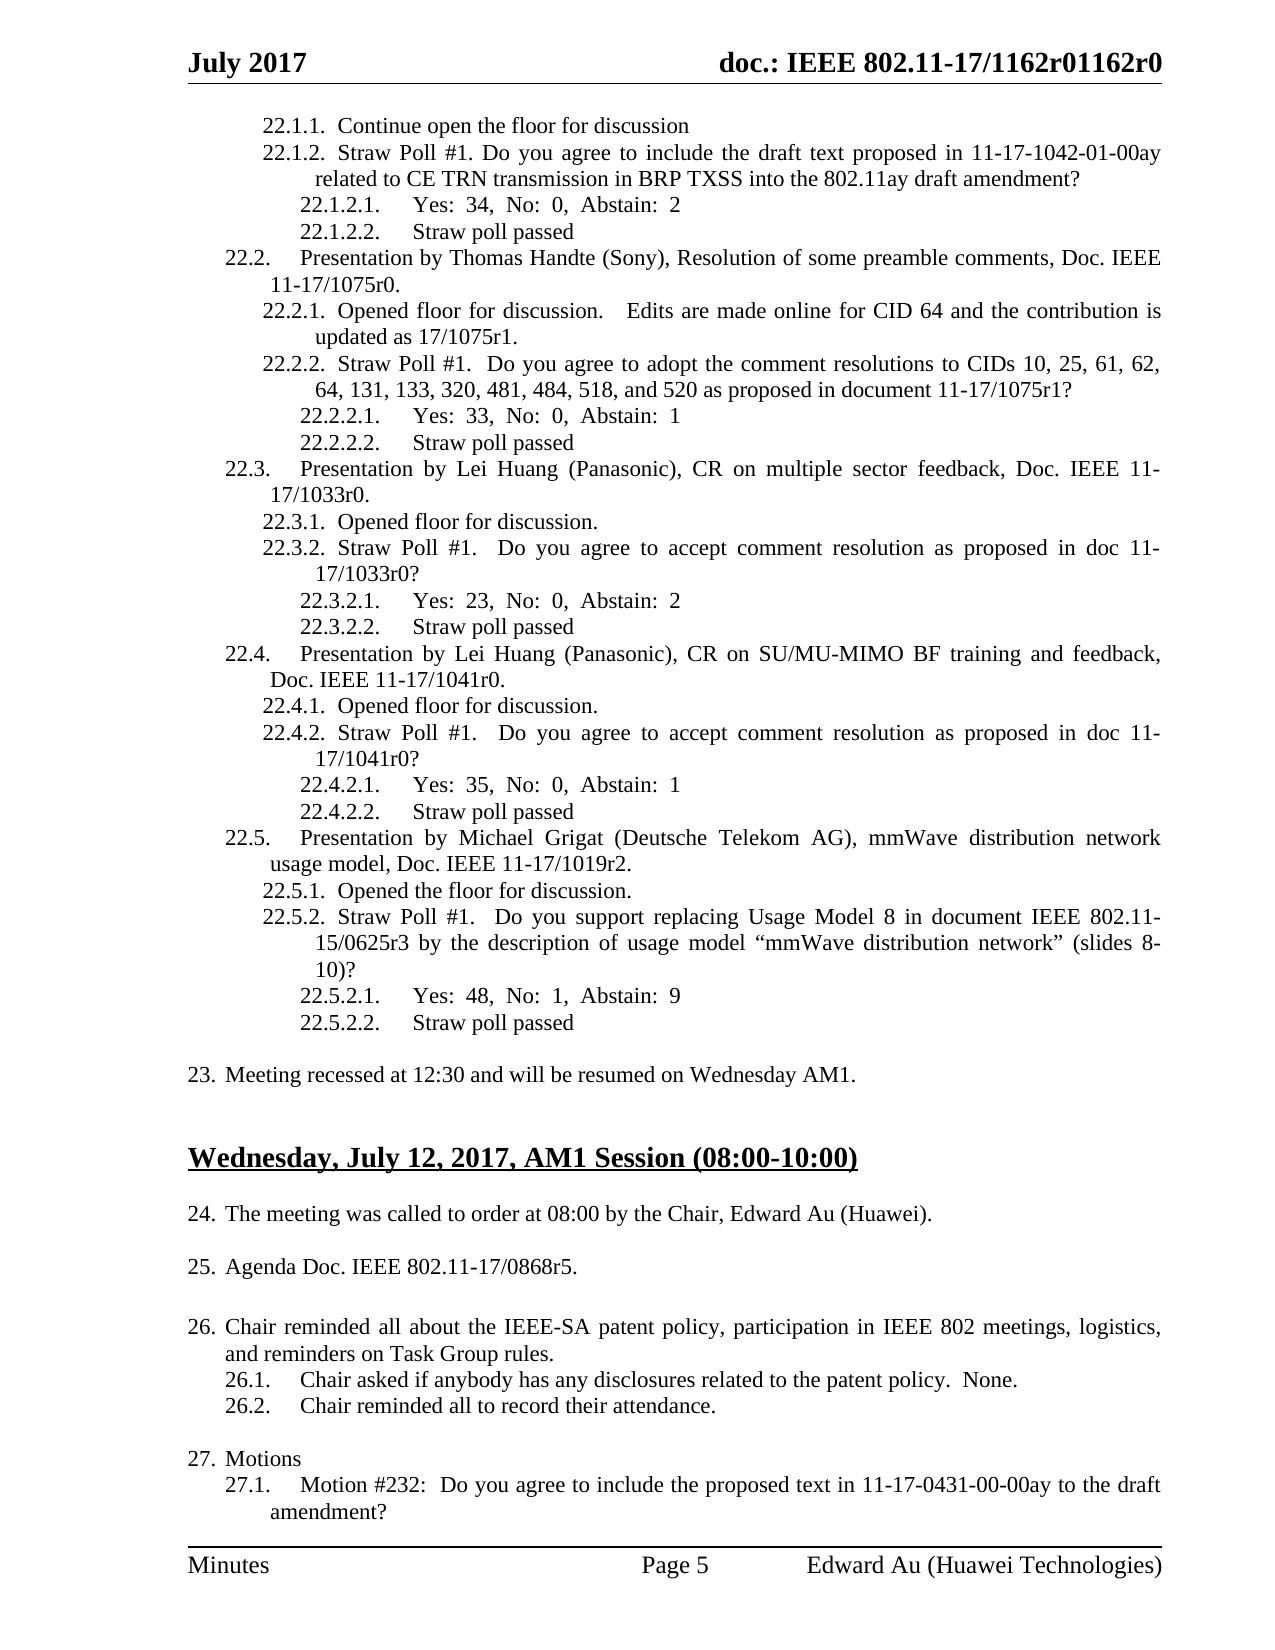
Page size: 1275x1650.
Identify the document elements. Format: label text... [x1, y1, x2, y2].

list Straw poll passed [300, 1008, 1162, 1035]
list Chair asked if anybody has any disclosures related to the patent policy. None. [225, 1366, 1162, 1392]
list Straw poll passed [300, 613, 1162, 639]
list Straw poll passed [300, 218, 1162, 244]
list The meeting was called to order at 08:00 by the Chair, Edward Au (Huawei). [187, 1200, 1162, 1227]
list Continue open the floor for discussion [262, 112, 1162, 139]
list Opened floor for discussion. [262, 508, 1162, 534]
list Chair reminded all about the IEEE-SA patent policy, participation in IEEE 802 meetings, logistics, and reminders on Task Group rules. [187, 1313, 1162, 1366]
list Yes: 34, No: 0, Abstain: 2 [300, 192, 1162, 218]
list Straw Poll #1. Do you agree to adopt the comment resolutions to CIDs 10, 25, 61, 62, 64, 131, 133, 320, 481, 484, 518, and 520 as proposed in document 11-17/1075r1? [262, 350, 1162, 402]
list Yes: 48, No: 1, Abstain: 9 [300, 982, 1162, 1008]
list Meeting recessed at 12:30 and will be resumed on Wednesday AM1. [187, 1061, 1162, 1088]
list Straw Poll #1. Do you agree to accept comment resolution as proposed in doc 11-17/1033r0? [262, 534, 1162, 587]
list Presentation by Thomas Handte (Sony), Resolution of some preamble comments, Doc. IEEE 11-17/1075r0. [225, 244, 1162, 297]
list Motions [187, 1445, 1162, 1471]
list Chair reminded all to record their attendance. [225, 1392, 1162, 1419]
list Yes: 35, No: 0, Abstain: 1 [300, 771, 1162, 798]
list Agenda Doc. IEEE 802.11-17/0868r5. [187, 1253, 1162, 1279]
list Straw Poll #1. Do you agree to accept comment resolution as proposed in doc 11-17/1041r0? [262, 719, 1162, 771]
list Presentation by Michael Grigat (Deutsche Telekom AG), mmWave distribution network usage model, Doc. IEEE 11-17/1019r2. [225, 824, 1162, 877]
list Yes: 33, No: 0, Abstain: 1 [300, 402, 1162, 429]
list Opened floor for discussion. Edits are made online for CID 64 and the contribution is updated as 17/1075r1. [262, 297, 1162, 350]
list Presentation by Lei Huang (Panasonic), CR on SU/MU-MIMO BF training and feedback, Doc. IEEE 11-17/1041r0. [225, 639, 1162, 692]
list Yes: 23, No: 0, Abstain: 2 [300, 587, 1162, 613]
list Opened floor for discussion. [262, 692, 1162, 719]
list Opened the floor for discussion. [262, 877, 1162, 903]
text Wednesday, July 12, 2017, AM1 Session (08:00-10:00) [187, 1140, 1162, 1174]
list Straw Poll #1. Do you agree to include the draft text proposed in 11-17-1042-01-00ay related to CE TRN transmission in BRP TXSS into the 802.11ay draft amendment? [262, 139, 1162, 192]
list Straw Poll #1. Do you support replacing Usage Model 8 in document IEEE 802.11-15/0625r3 by the description of usage model “mmWave distribution network” (slides 8-10)? [262, 903, 1162, 982]
list Straw poll passed [300, 798, 1162, 824]
list Presentation by Lei Huang (Panasonic), CR on multiple sector feedback, Doc. IEEE 11-17/1033r0. [225, 455, 1162, 508]
list Straw poll passed [300, 429, 1162, 455]
list Motion #232: Do you agree to include the proposed text in 11-17-0431-00-00ay to the draft amendment? [225, 1471, 1162, 1524]
